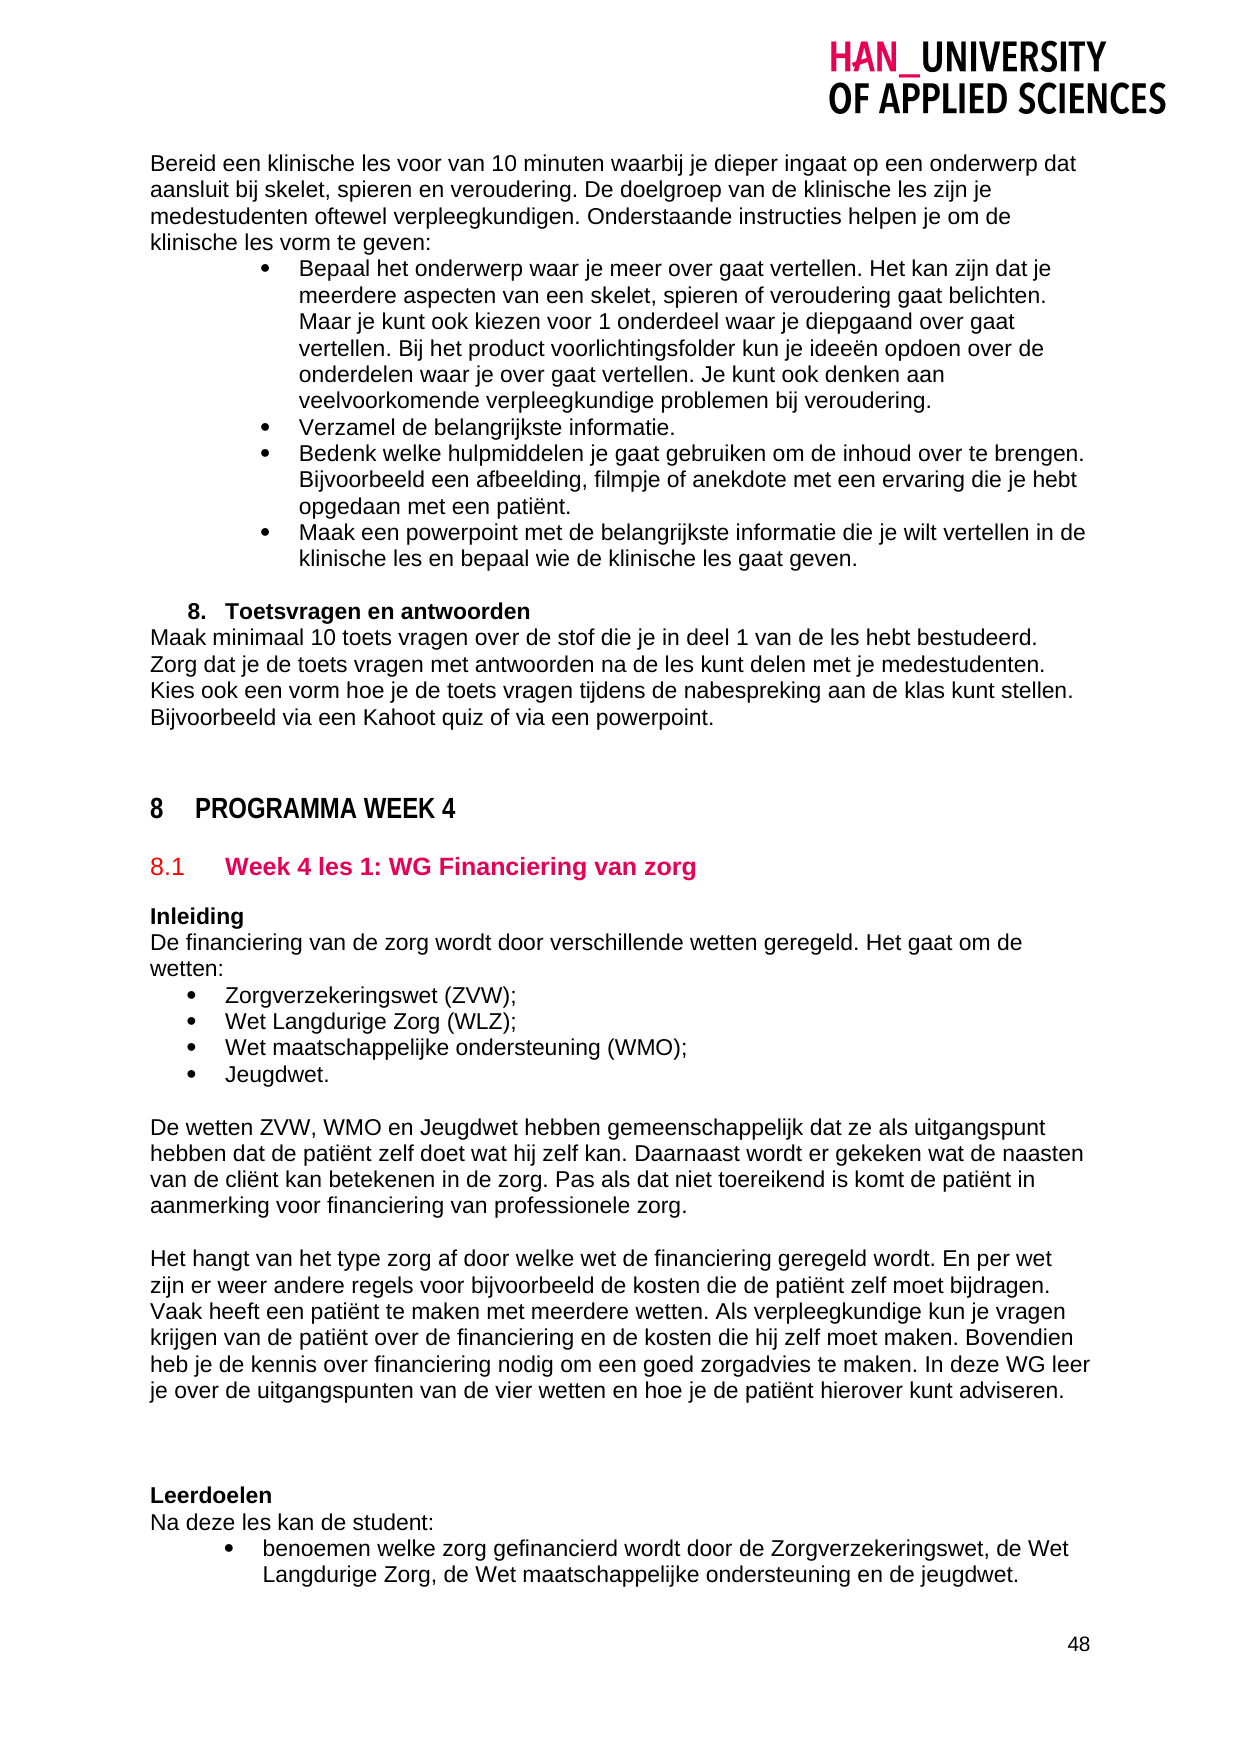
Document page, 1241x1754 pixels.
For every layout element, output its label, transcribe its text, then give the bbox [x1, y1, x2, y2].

text Na deze les kan de student: [150, 1509, 1090, 1535]
list Jeugdwet. [187, 1061, 1090, 1087]
text Inleiding [150, 903, 1090, 929]
subtitle Programma week 4 [150, 791, 1090, 824]
text Bereid een klinische les voor van 10 minuten waarbij je dieper ingaat op een onderwerp dat aansluit bij skelet, spieren en veroudering. De doelgroep van de klinische les zijn je medestudenten oftewel verpleegkundigen. Onderstaande instructies helpen je om de klinische les vorm te geven: [150, 150, 1090, 255]
text Leerdoelen [150, 1482, 1090, 1509]
list Toetsvragen en antwoorden [187, 598, 1090, 624]
list Wet maatschappelijke ondersteuning (WMO); [187, 1034, 1090, 1061]
list Zorgverzekeringswet (ZVW); [187, 982, 1090, 1008]
list Bepaal het onderwerp waar je meer over gaat vertellen. Het kan zijn dat je meerdere aspecten van een skelet, spieren of veroudering gaat belichten. Maar je kunt ook kiezen voor 1 onderdeel waar je diepgaand over gaat vertellen. Bij het product voorlichtingsfolder kun je ideeën opdoen over de onderdelen waar je over gaat vertellen. Je kunt ook denken aan veelvoorkomende verpleegkundige problemen bij veroudering. [261, 255, 1090, 413]
text De wetten ZVW, WMO en Jeugdwet hebben gemeenschappelijk dat ze als uitgangspunt hebben dat de patiënt zelf doet wat hij zelf kan. Daarnaast wordt er gekeken wat de naasten van de cliënt kan betekenen in de zorg. Pas als dat niet toereikend is komt de patiënt in aanmerking voor financiering van professionele zorg. [150, 1113, 1090, 1219]
text Maak minimaal 10 toets vragen over de stof die je in deel 1 van de les hebt bestudeerd. Zorg dat je de toets vragen met antwoorden na de les kunt delen met je medestudenten. Kies ook een vorm hoe je de toets vragen tijdens de nabespreking aan de klas kunt stellen. Bijvoorbeeld via een Kahoot quiz of via een powerpoint. [150, 624, 1090, 730]
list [225, 1535, 1090, 1588]
list Maak een powerpoint met de belangrijkste informatie die je wilt vertellen in de klinische les en bepaal wie de klinische les gaat geven. [261, 519, 1090, 572]
picture [0, 0, 1241, 212]
list Bedenk welke hulpmiddelen je gaat gebruiken om de inhoud over te brengen. Bijvoorbeeld een afbeelding, filmpje of anekdote met een ervaring die je hebt opgedaan met een patiënt. [261, 440, 1090, 519]
list Verzamel de belangrijkste informatie. [261, 413, 1090, 440]
list Wet Langdurige Zorg (WLZ); [187, 1008, 1090, 1034]
text Het hangt van het type zorg af door welke wet de financiering geregeld wordt. En per wet zijn er weer andere regels voor bijvoorbeeld de kosten die de patiënt zelf moet bijdragen. Vaak heeft een patiënt te maken met meerdere wetten. Als verpleegkundige kun je vragen krijgen van de patiënt over de financiering en de kosten die hij zelf moet maken. Bovendien heb je de kennis over financiering nodig om een goed zorgadvies te maken. In deze WG leer je over de uitgangspunten van de vier wetten en hoe je de patiënt hierover kunt adviseren. [150, 1245, 1090, 1403]
subtitle Week 4 les 1: WG Financiering van zorg [107, 852, 1090, 880]
text De financiering van de zorg wordt door verschillende wetten geregeld. Het gaat om de wetten: [150, 929, 1090, 982]
